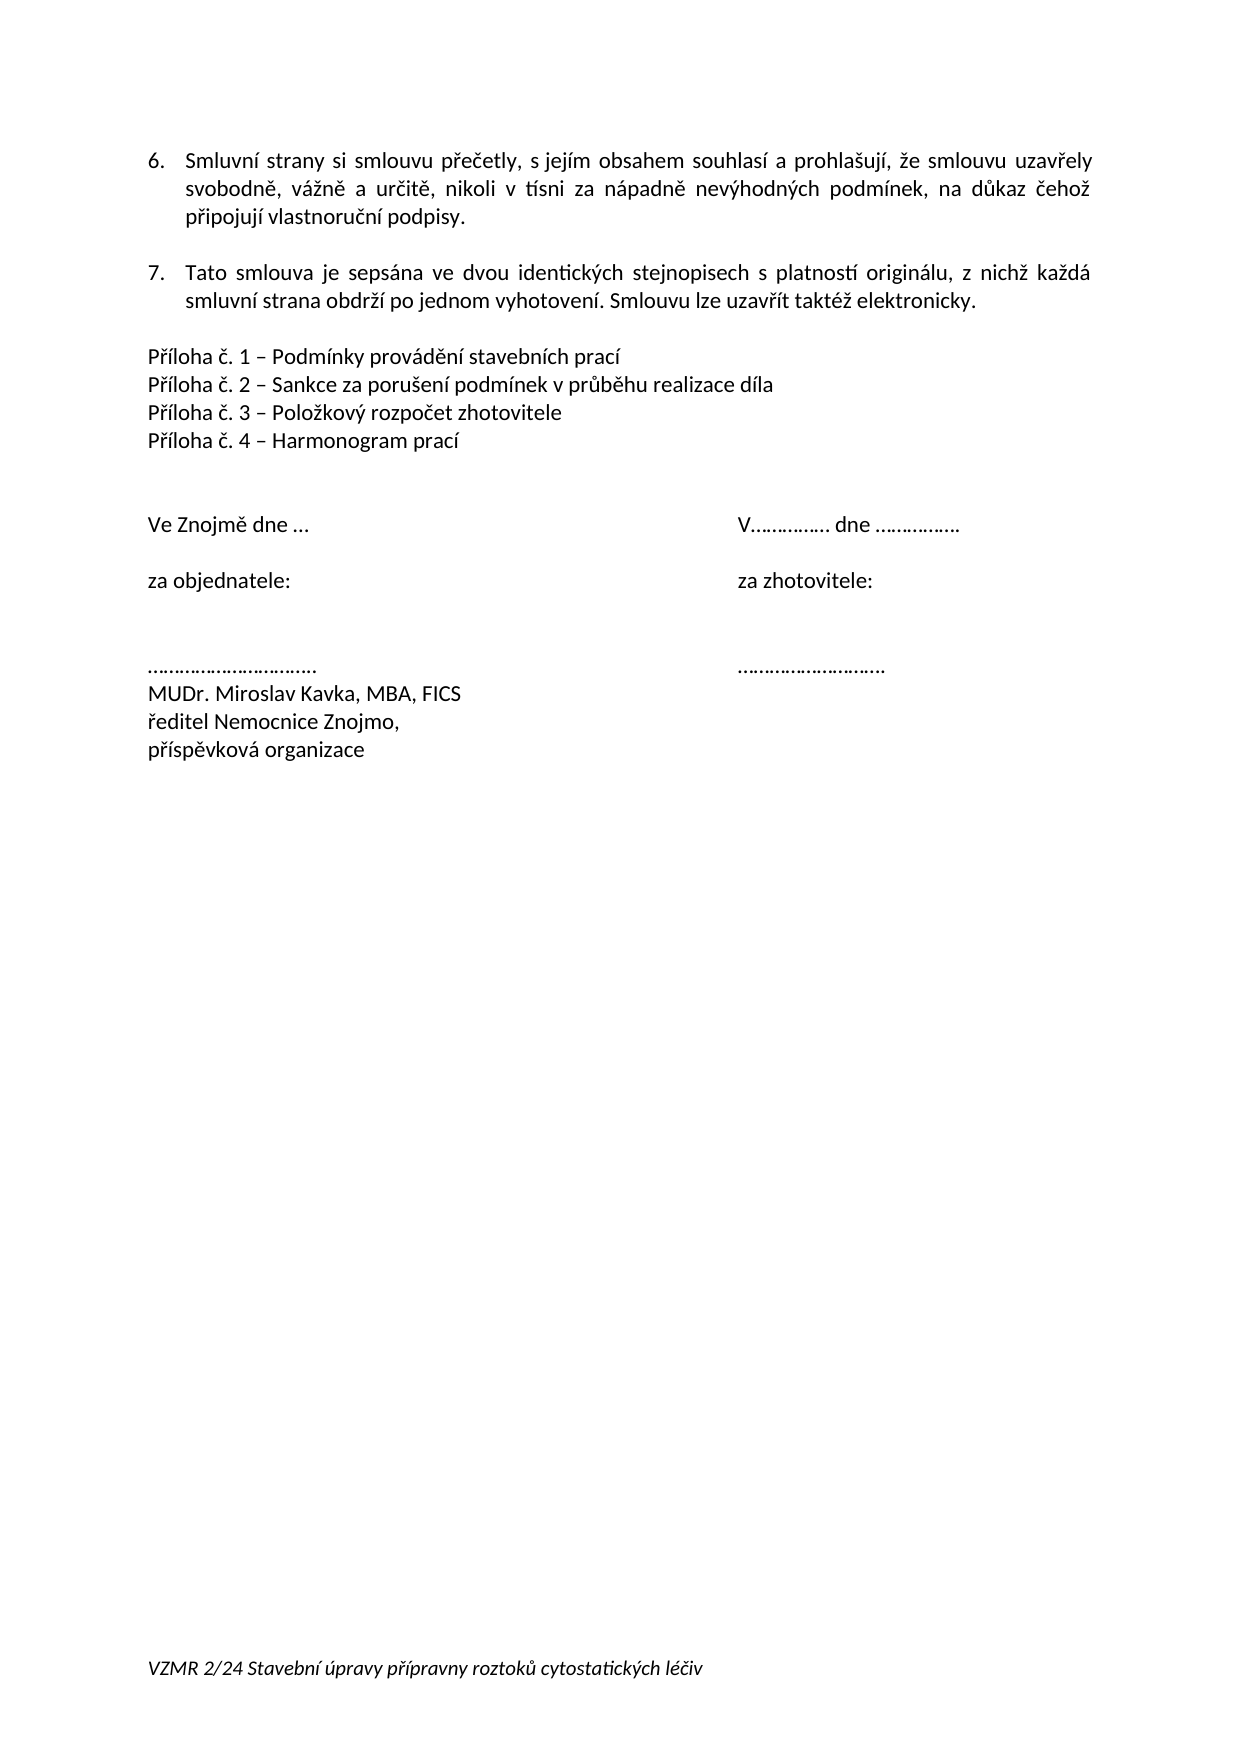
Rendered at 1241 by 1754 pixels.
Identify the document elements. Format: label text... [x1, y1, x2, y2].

text příspěvková organizace [148, 735, 1092, 763]
text Ve Znojmě dne … V…………… dne ……………. [148, 482, 1092, 538]
text MUDr. Miroslav Kavka, MBA, FICS [148, 679, 1092, 707]
text Příloha č. 3 – Položkový rozpočet zhotovitele [148, 398, 1092, 426]
text ředitel Nemocnice Znojmo, [148, 707, 1092, 735]
text Příloha č. 4 – Harmonogram prací [148, 426, 1092, 454]
text Příloha č. 1 – Podmínky provádění stavebních prací [148, 342, 1092, 370]
text Příloha č. 2 – Sankce za porušení podmínek v průběhu realizace díla [148, 370, 1092, 398]
list Smluvní strany si smlouvu přečetly, s jejím obsahem souhlasí a prohlašují, že smlouvu uzavřely svobodně, vážně a určitě, nikoli v tísni za nápadně nevýhodných podmínek, na důkaz čehož připojují vlastnoruční podpisy. [148, 146, 1092, 230]
text ………………………….. ………………………. [148, 651, 1092, 679]
text za objednatele: za zhotovitele: [148, 566, 1092, 623]
list Tato smlouva je sepsána ve dvou identických stejnopisech s platností originálu, z nichž každá smluvní strana obdrží po jednom vyhotovení. Smlouvu lze uzavřít taktéž elektronicky. [148, 258, 1092, 314]
